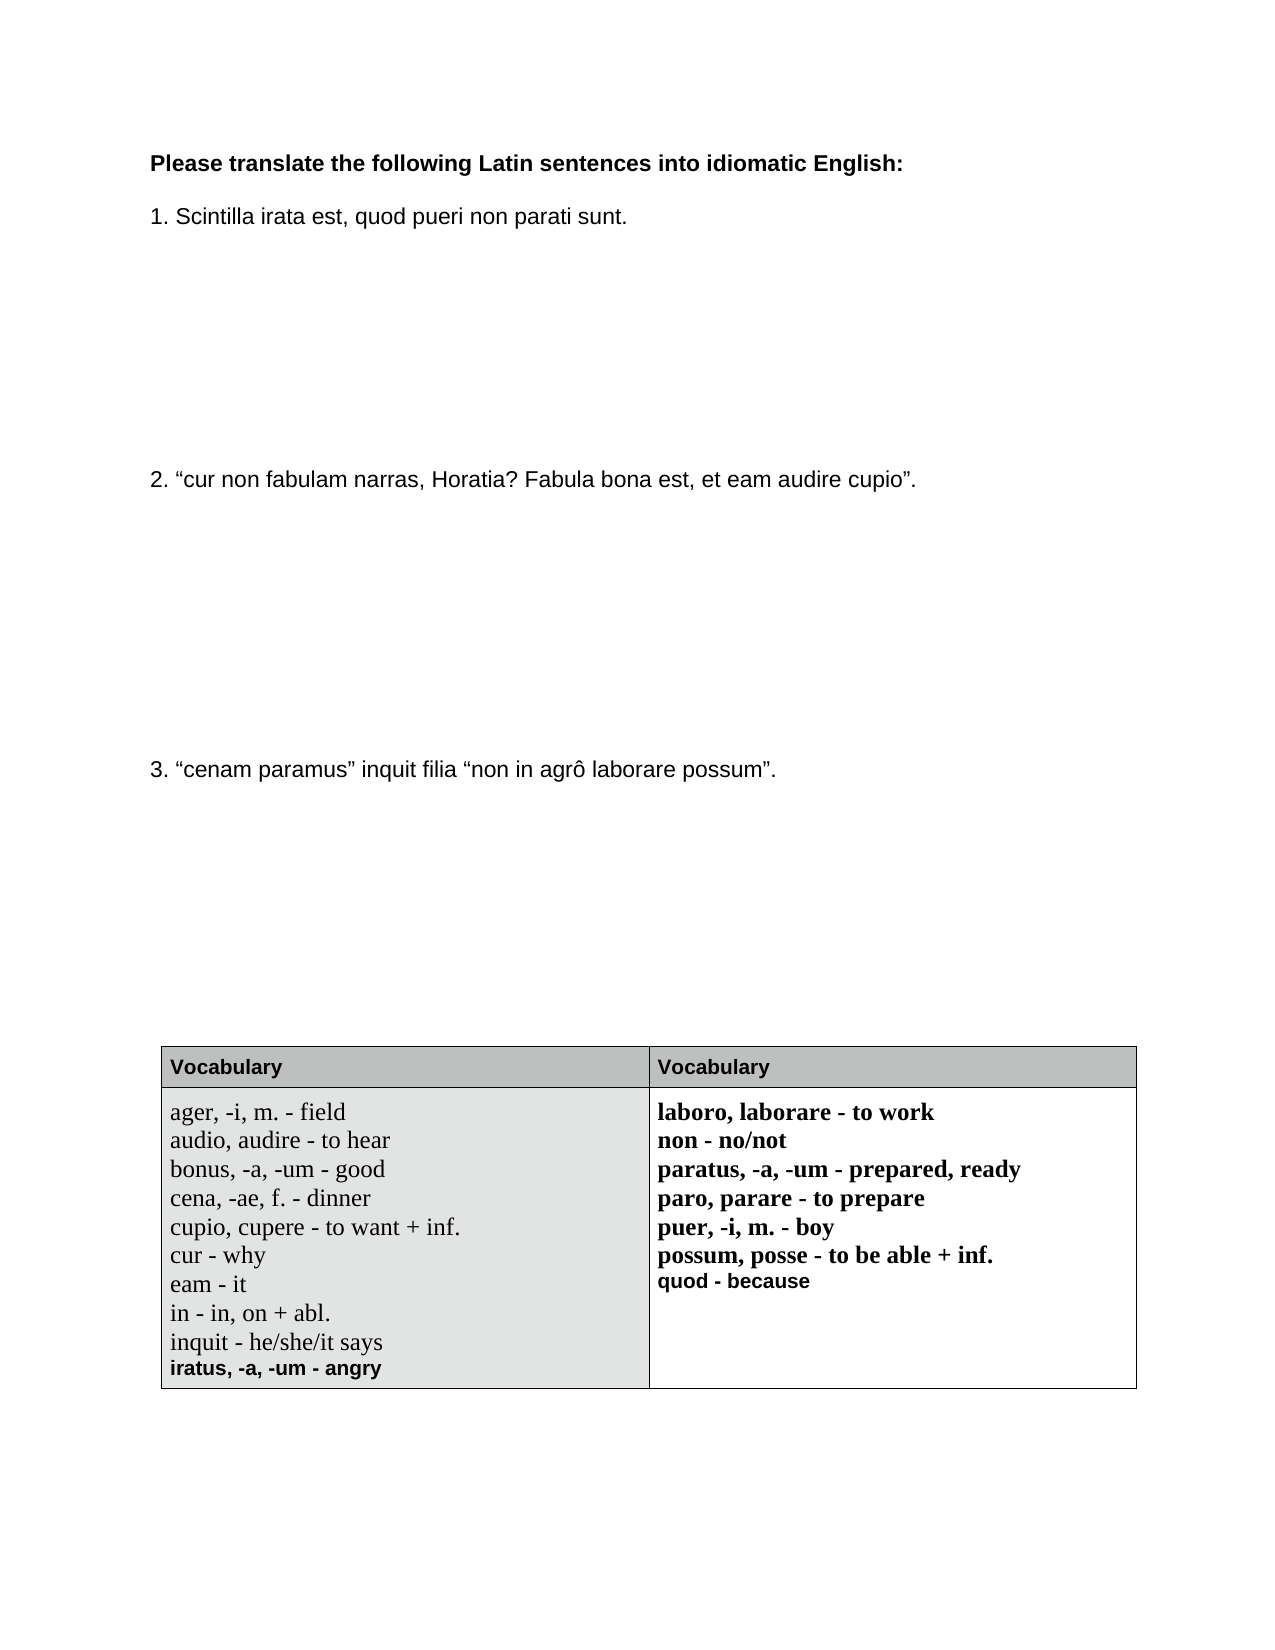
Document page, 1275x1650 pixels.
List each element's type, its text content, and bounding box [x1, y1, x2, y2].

table_header Vocabulary [162, 1047, 649, 1087]
table_header Vocabulary [650, 1047, 1136, 1087]
text 2. “cur non fabulam narras, Horatia? Fabula bona est, et eam audire cupio”. [150, 466, 1125, 493]
table_cell ager, -i, m. - field audio, audire - to hear bonus, -a, -um - good cena, -ae, f. - dinner cupio, cupere - to want + inf. cur - why eam - it in - in, on + abl. inquit - he/she/it says iratus, -a, -um - angry [162, 1088, 649, 1388]
text Please translate the following Latin sentences into idiomatic English: [150, 150, 1125, 176]
table_cell laboro, laborare - to work non - no/not paratus, -a, -um - prepared, ready paro, parare - to prepare puer, -i, m. - boy possum, posse - to be able + inf. quod - because [650, 1088, 1136, 1388]
text 1. Scintilla irata est, quod pueri non parati sunt. [150, 203, 1125, 229]
text 3. “cenam paramus” inquit filia “non in agrô laborare possum”. [150, 756, 1125, 782]
